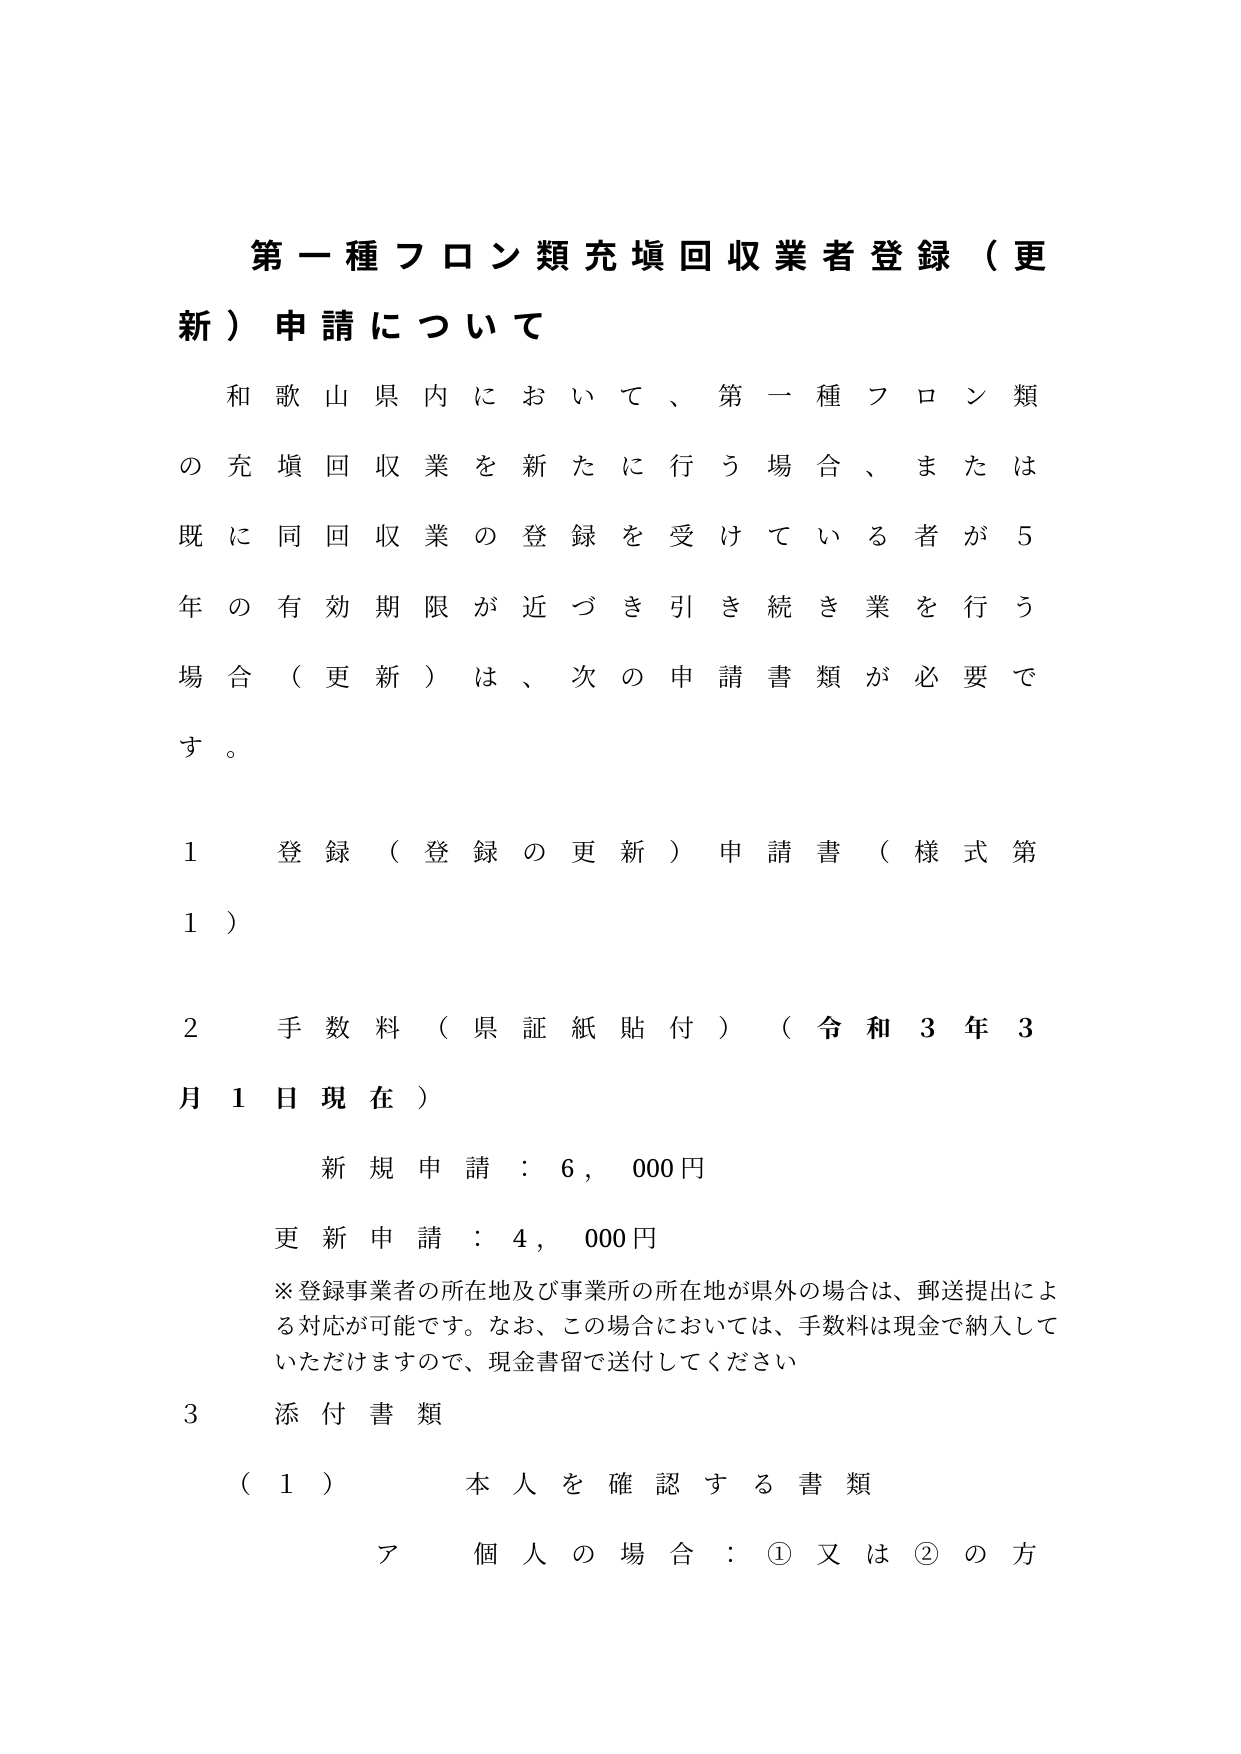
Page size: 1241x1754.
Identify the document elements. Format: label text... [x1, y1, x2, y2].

text １ 登録（登録の更新）申請書（様式第１） [179, 816, 1061, 956]
text ２ 手数料（県証紙貼付）（令和３年３月１日現在） [179, 991, 1061, 1132]
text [179, 1518, 1061, 1588]
text 新規申請：6，000円 [179, 1132, 1061, 1202]
text ３ 添付書類 [179, 1378, 1061, 1448]
text ※登録事業者の所在地及び事業所の所在地が県外の場合は、郵送提出による対応が可能です。なお、この場合においては、手数料は現金で納入していただけますので、現金書留で送付してください [251, 1272, 1061, 1378]
list 本人を確認する書類 [222, 1448, 1061, 1518]
text 更新申請：4，000円 [179, 1202, 1061, 1272]
text 和歌山県内において、第一種フロン類の充塡回収業を新たに行う場合、または既に同回収業の登録を受けている者が５年の有効期限が近づき引き続き業を行う場合（更新）は、次の申請書類が必要です。 [179, 359, 1061, 781]
text 第一種フロン類充塡回収業者登録（更新）申請について [179, 219, 1061, 359]
